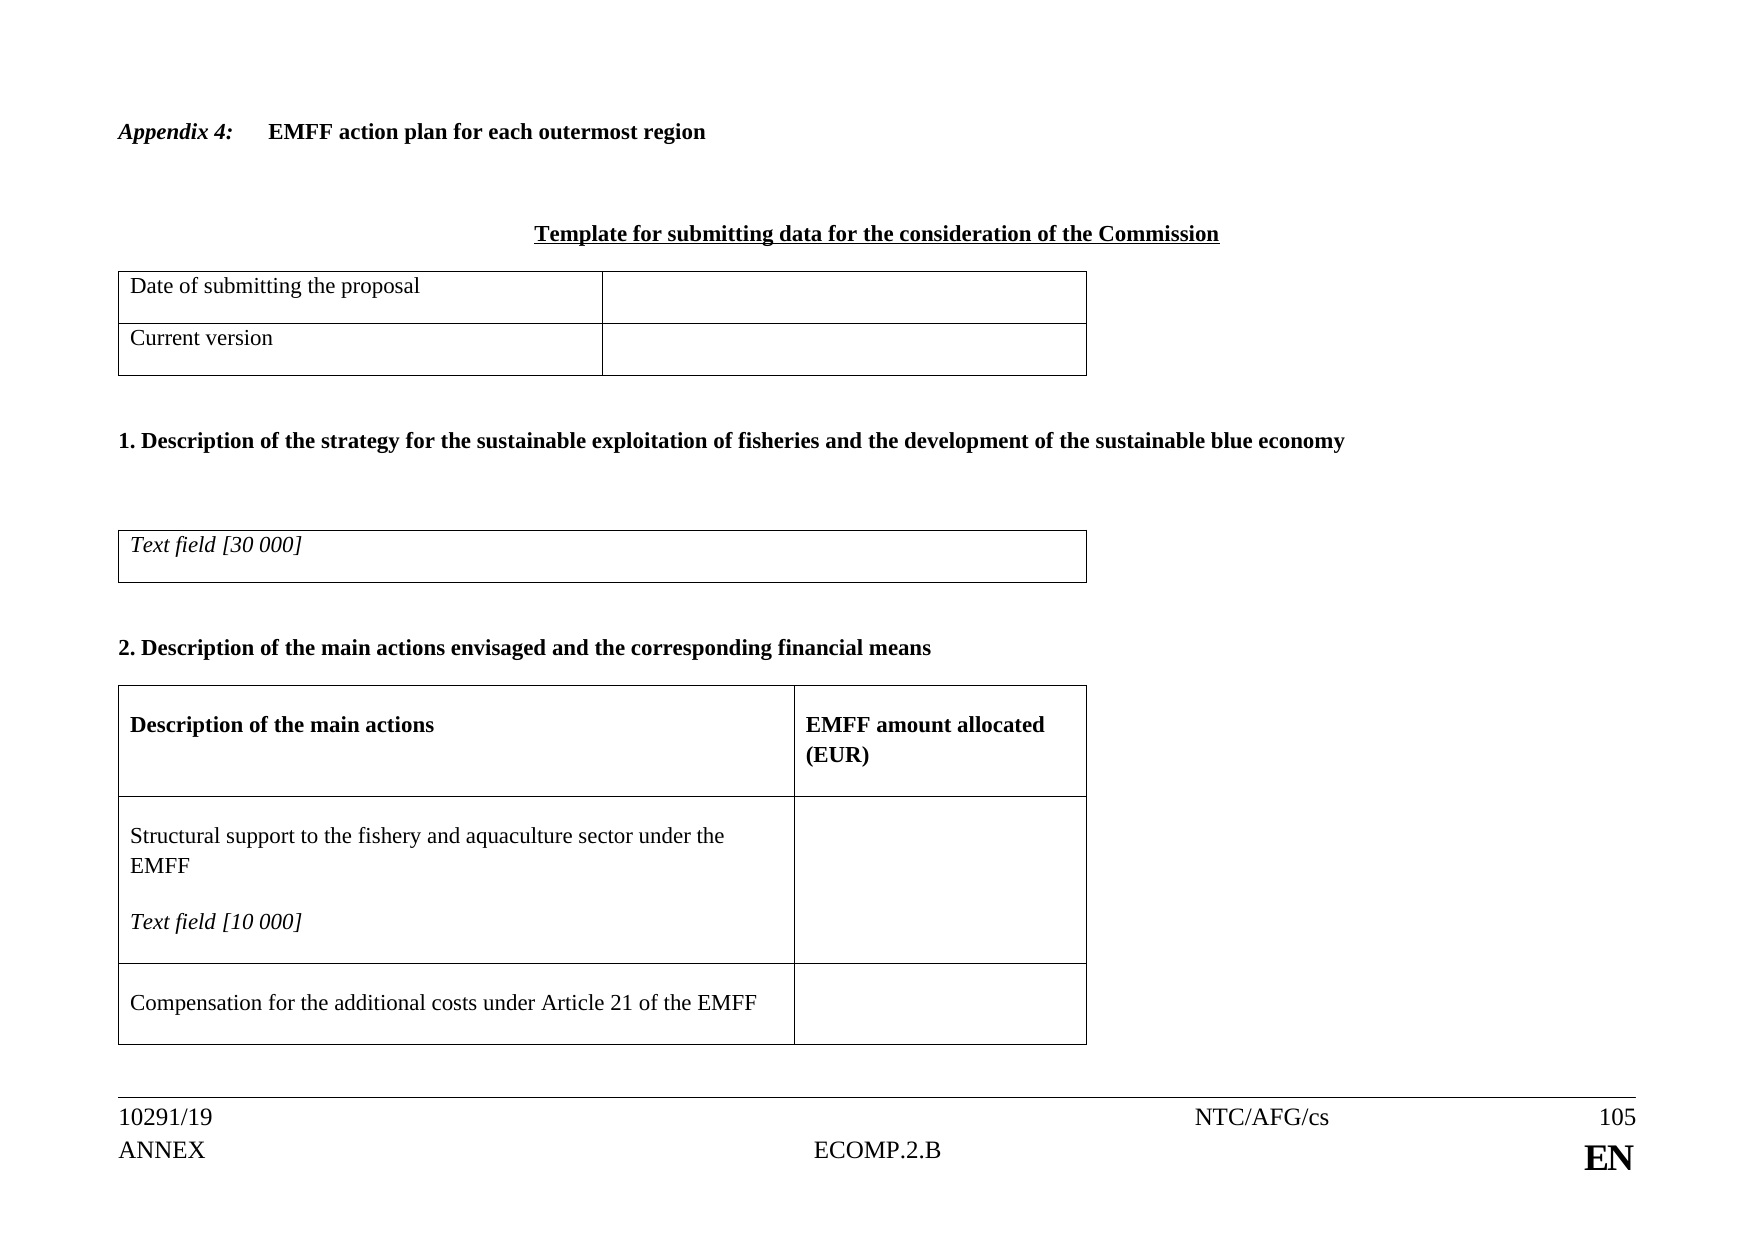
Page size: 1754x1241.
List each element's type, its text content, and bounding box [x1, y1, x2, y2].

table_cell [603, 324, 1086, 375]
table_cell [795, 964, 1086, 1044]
text 1. Description of the strategy for the sustainable exploitation of fisheries and the development of the sustainable blue economy [118, 427, 1636, 454]
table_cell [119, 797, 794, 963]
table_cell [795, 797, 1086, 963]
text Appendix 4: EMFF action plan for each outermost region [118, 118, 1636, 144]
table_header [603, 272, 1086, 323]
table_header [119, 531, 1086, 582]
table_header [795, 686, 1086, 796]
text 2. Description of the main actions envisaged and the corresponding financial means [118, 634, 1636, 660]
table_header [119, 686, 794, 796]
text Template for submitting data for the consideration of the Commission [118, 220, 1636, 247]
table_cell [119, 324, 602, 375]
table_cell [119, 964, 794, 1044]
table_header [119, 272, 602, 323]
